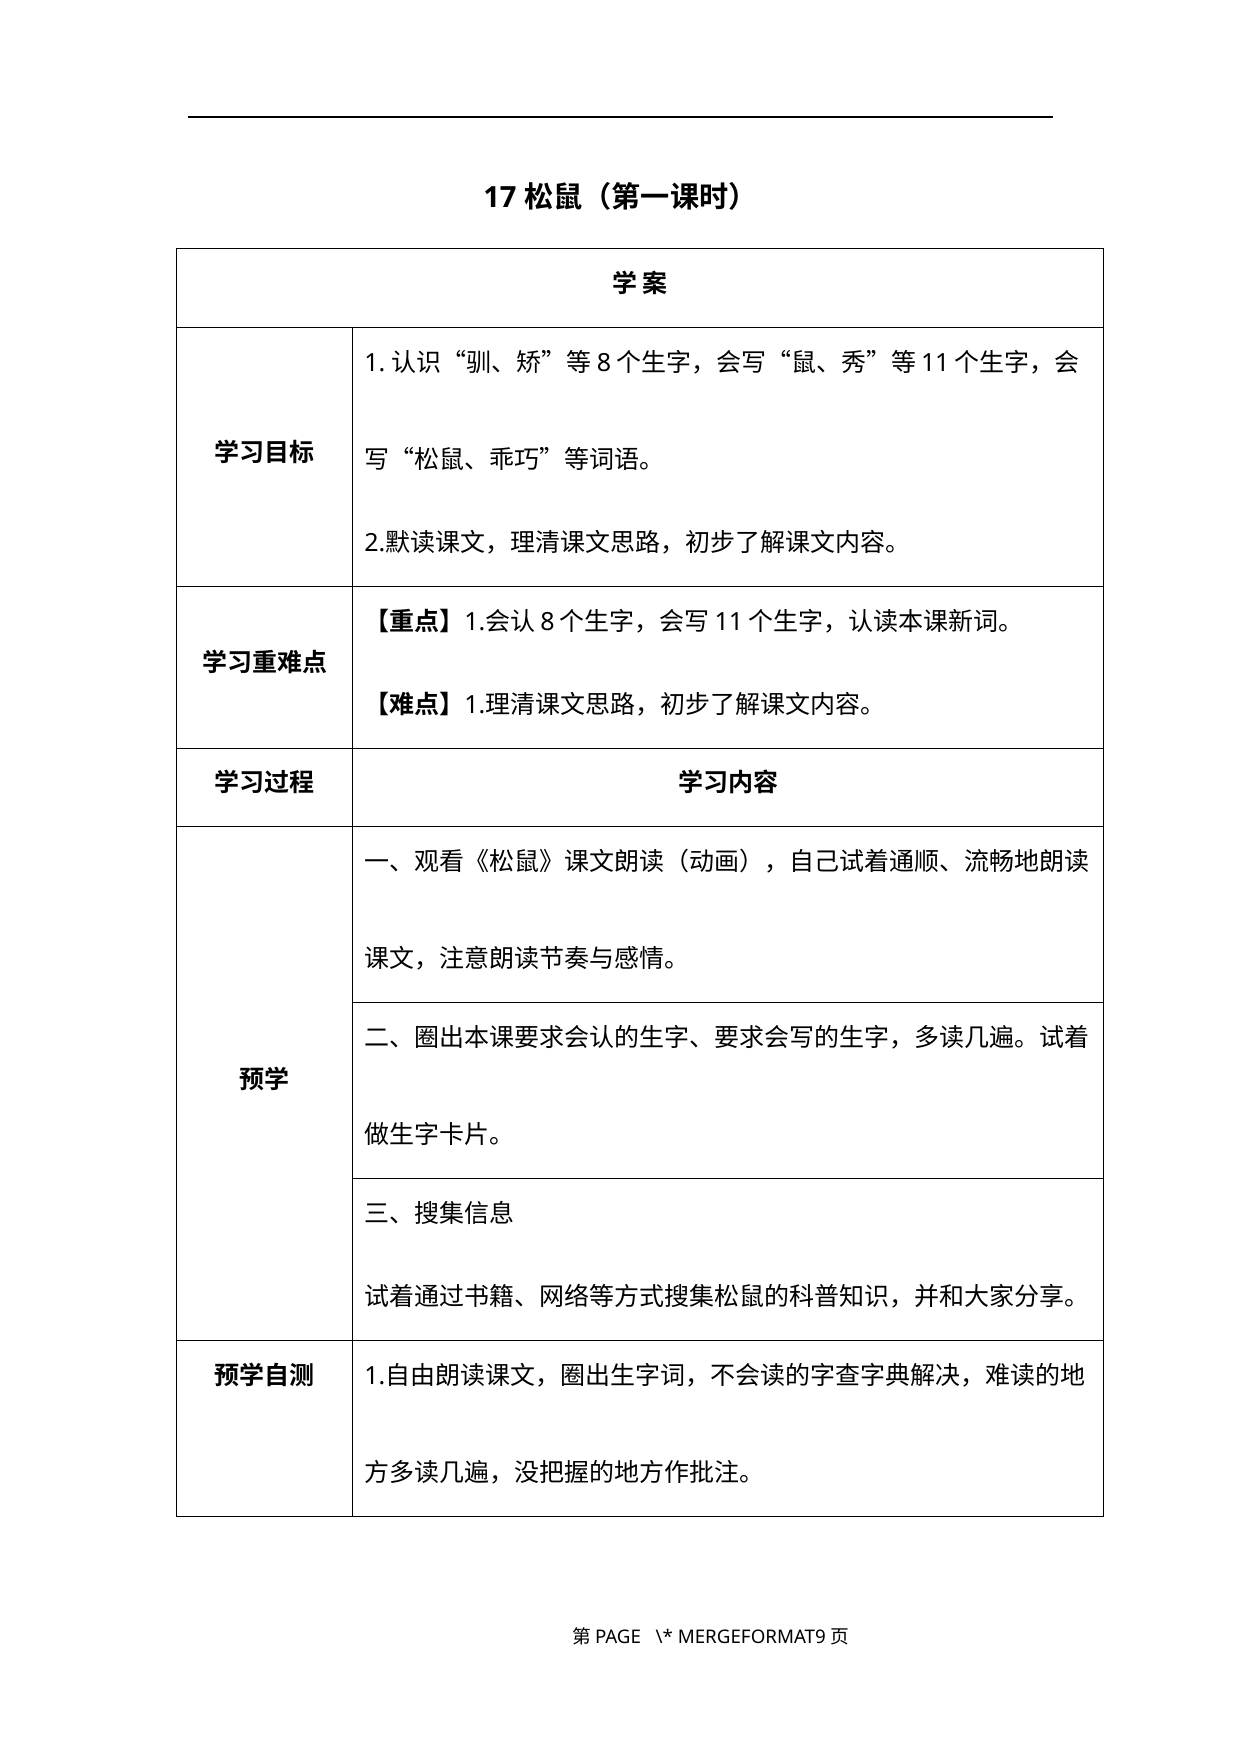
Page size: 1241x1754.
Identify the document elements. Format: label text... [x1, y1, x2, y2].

table_cell 预学 [177, 827, 352, 1340]
table_cell 学习过程 [177, 749, 352, 826]
table_cell 预学自测 [177, 1341, 352, 1516]
table_cell 1. 认识“驯、矫”等8个生字，会写“鼠、秀”等11个生字，会写“松鼠、乖巧”等词语。 2.默读课文，理清课文思路，初步了解课文内容。 [353, 328, 1103, 586]
table_cell 学习重难点 [177, 587, 352, 747]
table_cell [353, 1341, 1103, 1516]
table_cell 二、圈出本课要求会认的生字、要求会写的生字，多读几遍。试着做生字卡片。 [353, 1003, 1103, 1178]
table_header 学 案 [177, 249, 1103, 327]
text 17 松鼠（第一课时） [187, 162, 1053, 227]
table_cell 三、搜集信息 试着通过书籍、网络等方式搜集松鼠的科普知识，并和大家分享。 [353, 1179, 1103, 1340]
table_cell 学习目标 [177, 328, 352, 586]
table_cell 学习内容 [353, 749, 1103, 826]
table_cell 【重点】1.会认8个生字，会写11个生字，认读本课新词。 【难点】1.理清课文思路，初步了解课文内容。 [353, 587, 1103, 747]
table_cell 一、观看《松鼠》课文朗读（动画），自己试着通顺、流畅地朗读课文，注意朗读节奏与感情。 [353, 827, 1103, 1002]
